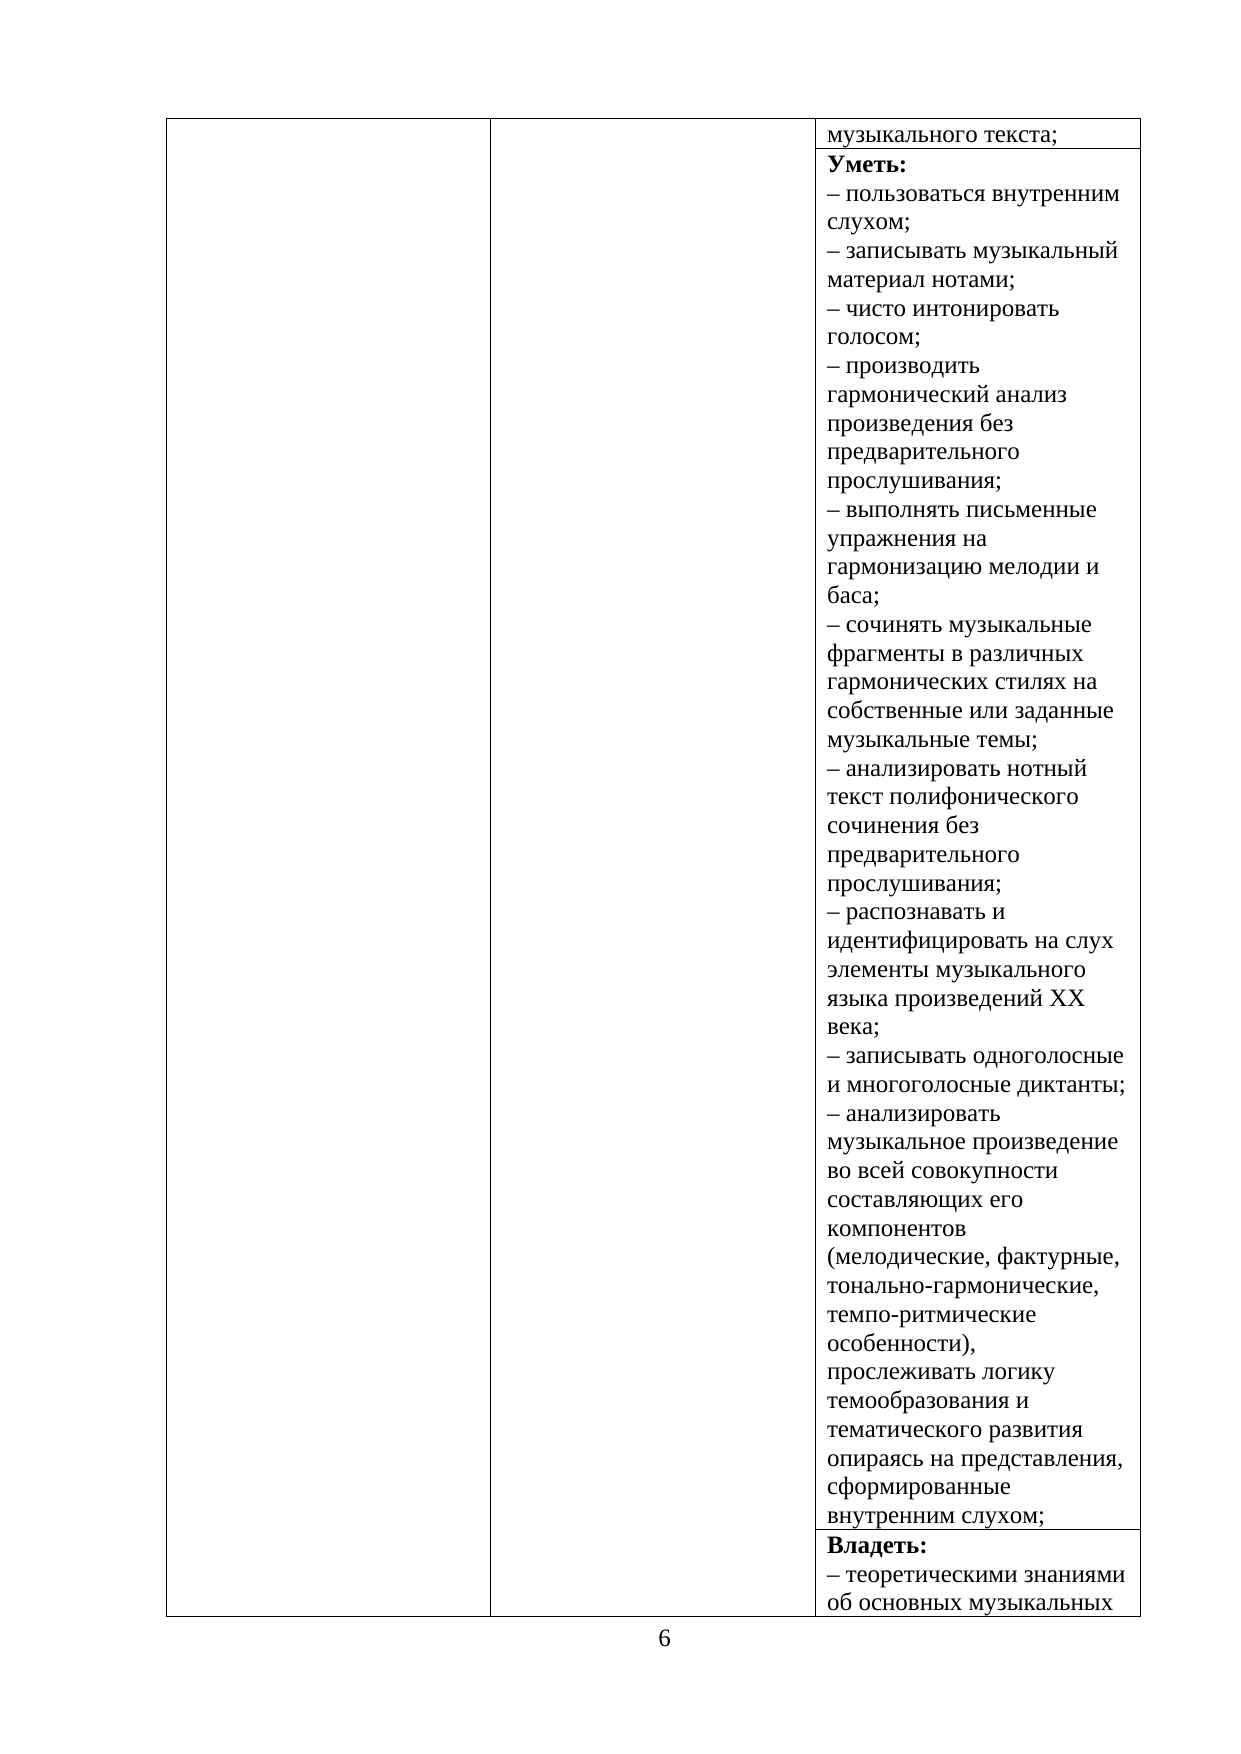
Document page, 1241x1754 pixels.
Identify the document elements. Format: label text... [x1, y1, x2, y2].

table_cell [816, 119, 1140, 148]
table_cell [816, 1530, 1140, 1616]
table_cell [167, 119, 490, 1616]
table_cell Уметь: – пользоваться внутренним слухом; – записывать музыкальный материал нотами; – чисто интонировать голосом; – производить гармонический анализ произведения без предварительного прослушивания; – выполнять письменные упражнения на гармонизацию мелодии и баса; – сочинять музыкальные фрагменты в различных гармонических стилях на собственные или заданные музыкальные темы; – анализировать нотный текст полифонического сочинения без предварительного прослушивания; – распознавать и идентифицировать на слух элементы музыкального языка произведений ХХ века; – записывать одноголосные и многоголосные диктанты; – анализировать музыкальное произведение во всей совокупности составляющих его компонентов (мелодические, фактурные, тонально-гармонические, темпо-ритмические особенности), прослеживать логику темообразования и тематического развития опираясь на представления, сформированные внутренним слухом; [816, 149, 1140, 1529]
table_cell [491, 119, 815, 1616]
